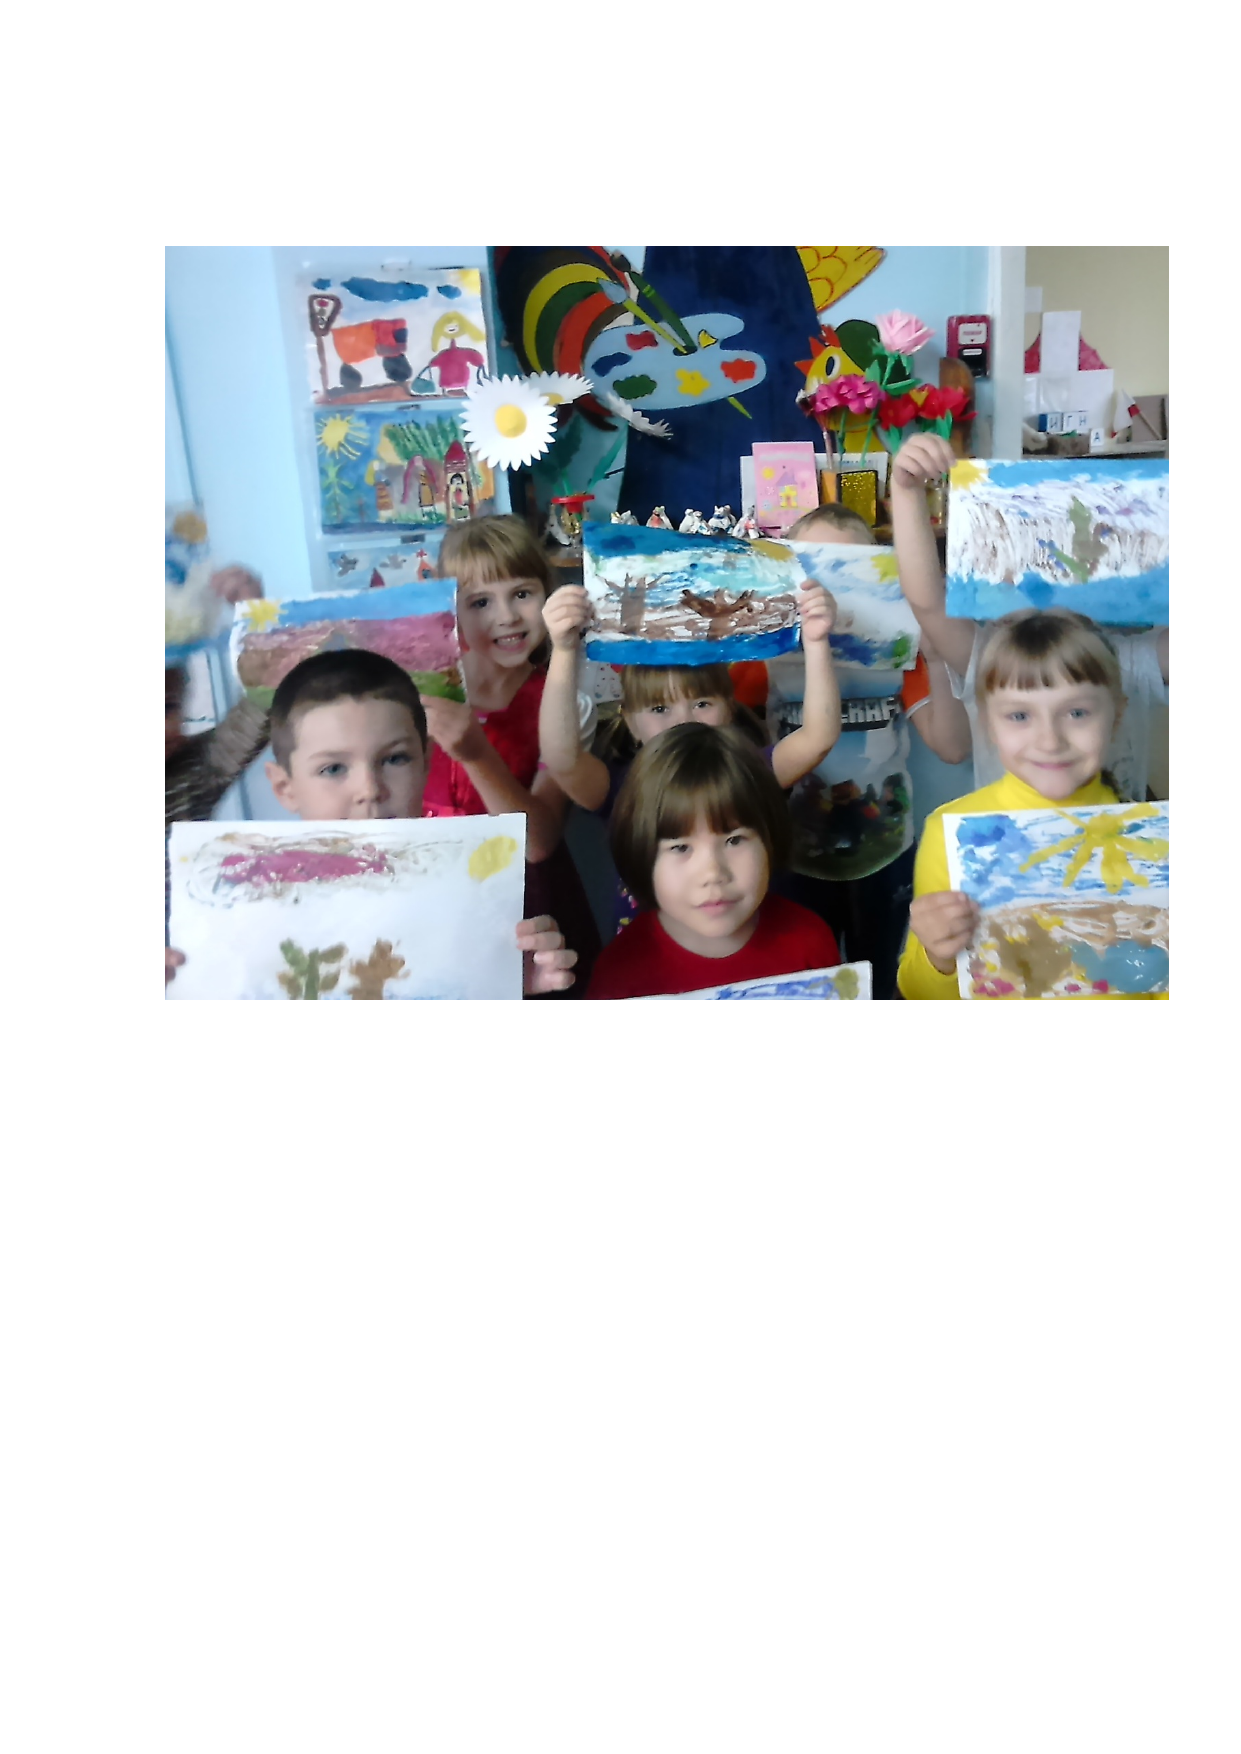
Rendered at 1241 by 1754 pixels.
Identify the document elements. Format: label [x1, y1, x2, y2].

picture [165, 246, 1169, 1000]
